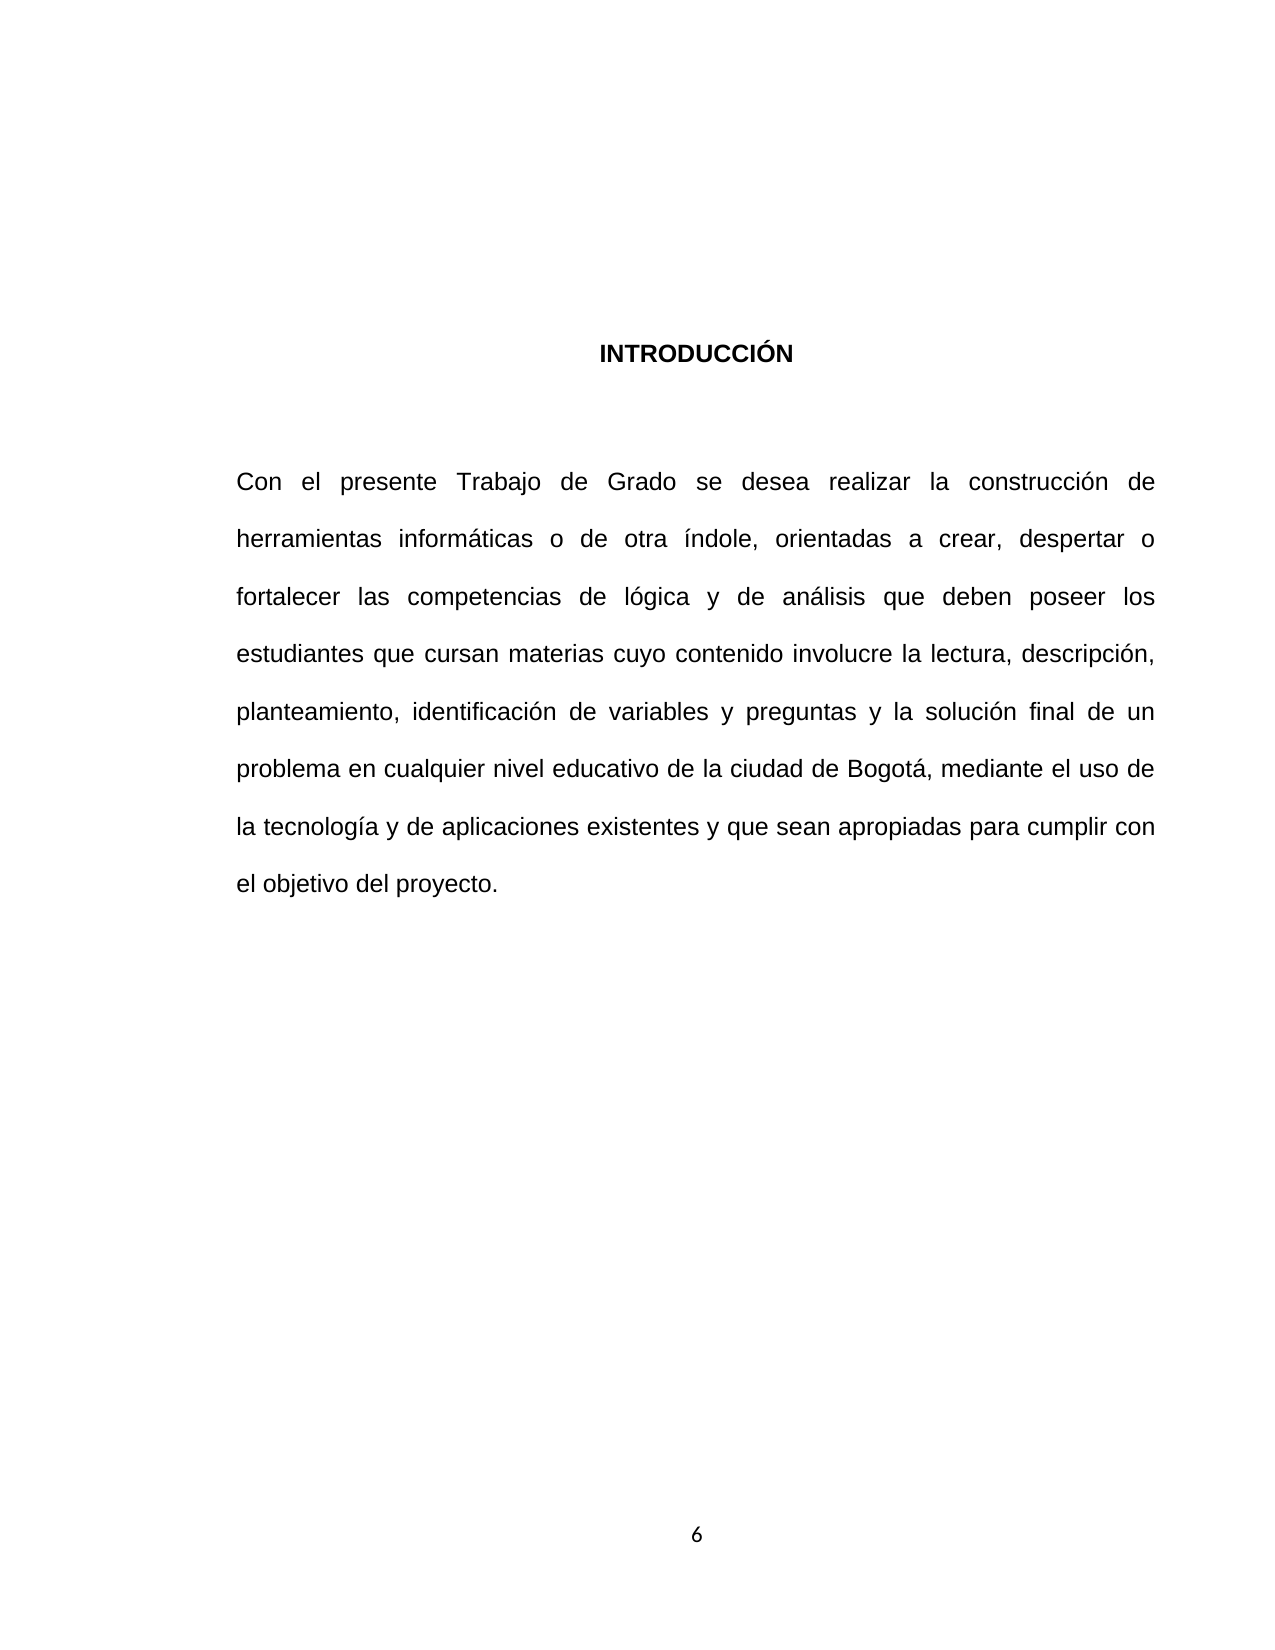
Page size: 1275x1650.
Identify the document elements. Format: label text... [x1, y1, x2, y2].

text INTRODUCCIÓN [236, 339, 1157, 367]
text Con el presente Trabajo de Grado se desea realizar la construcción de herramientas informáticas o de otra índole, orientadas a crear, despertar o fortalecer las competencias de lógica y de análisis que deben poseer los estudiantes que cursan materias cuyo contenido involucre la lectura, descripción, planteamiento, identificación de variables y preguntas y la solución final de un problema en cualquier nivel educativo de la ciudad de Bogotá, mediante el uso de la tecnología y de aplicaciones existentes y que sean apropiadas para cumplir con el objetivo del proyecto. [236, 467, 1157, 898]
